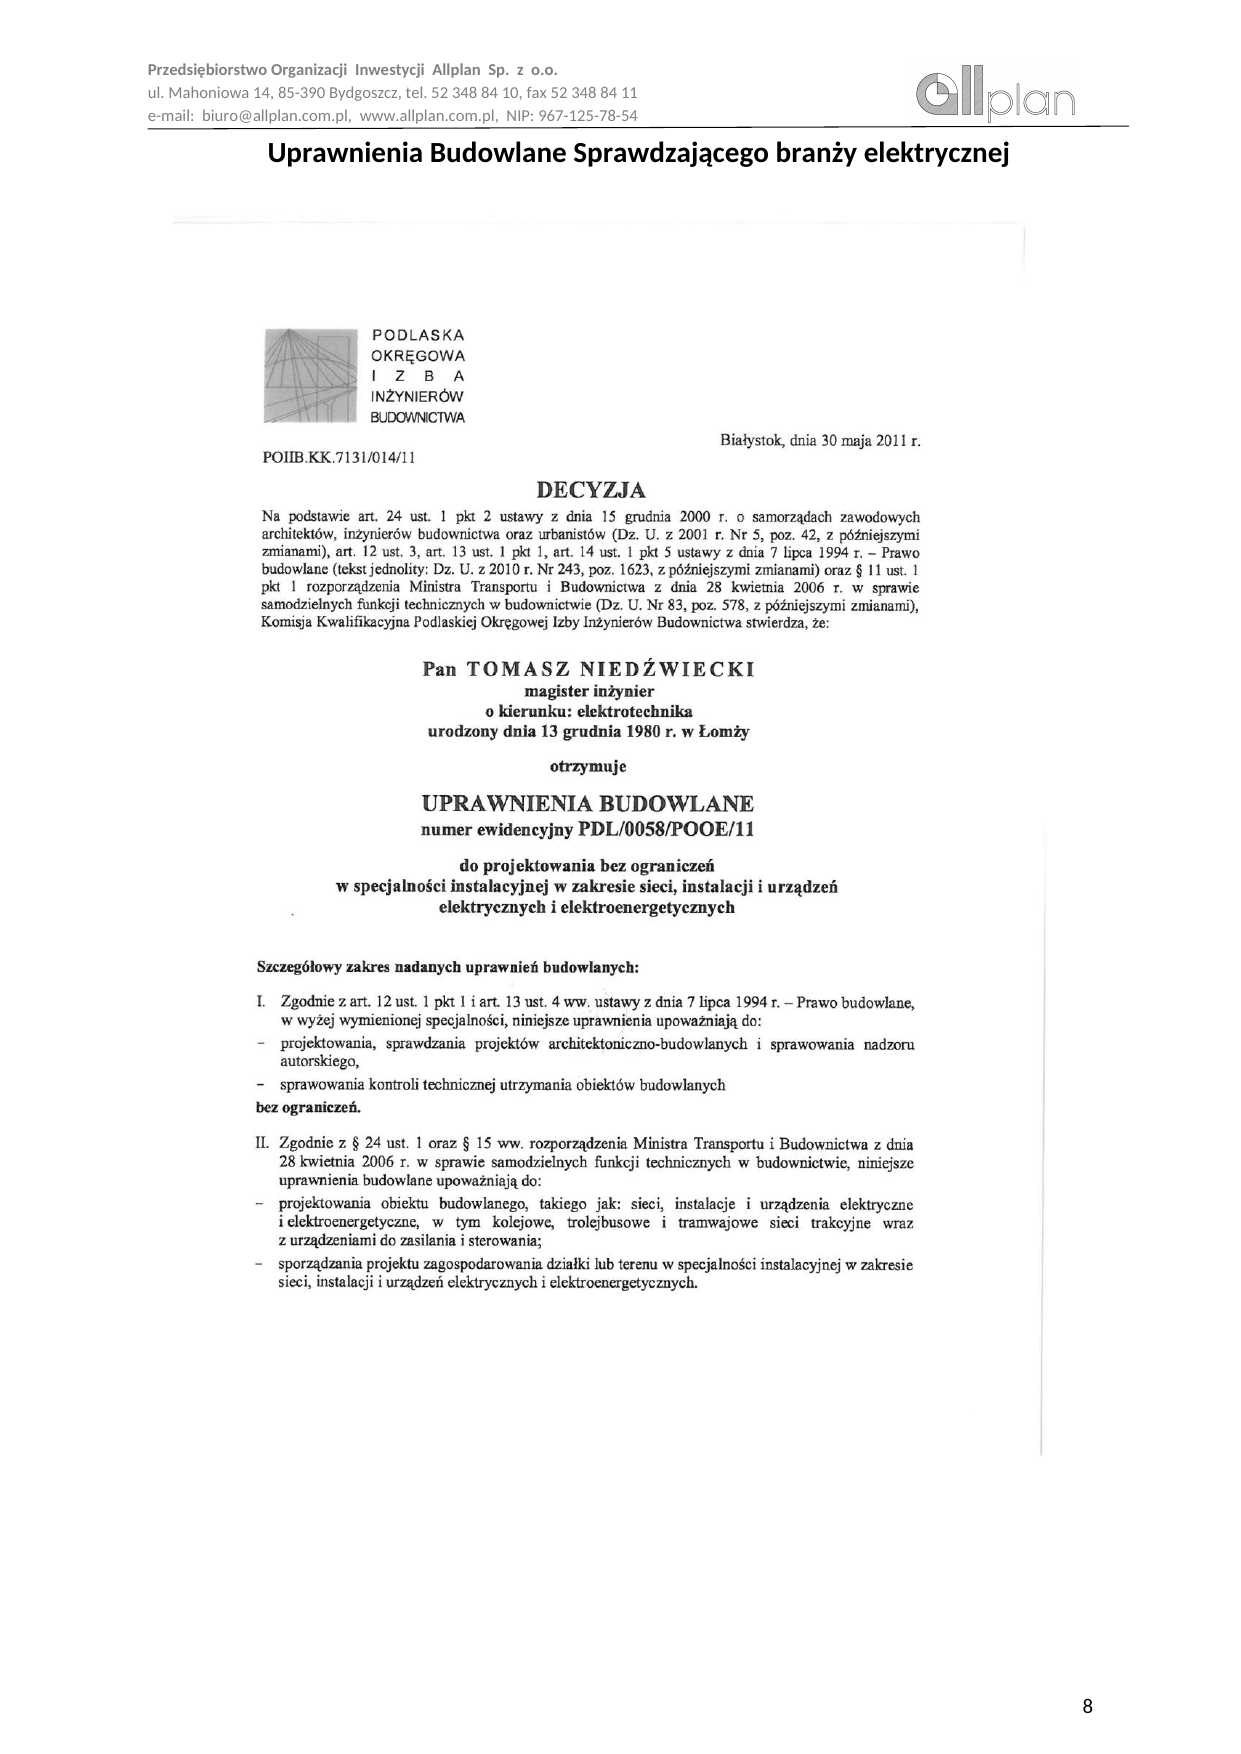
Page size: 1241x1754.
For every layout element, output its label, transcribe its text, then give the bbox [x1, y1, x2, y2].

list Uprawnienia Budowlane Sprawdzającego branży elektrycznej [185, 134, 1093, 170]
picture [908, 59, 1080, 126]
picture [147, 185, 1048, 1458]
